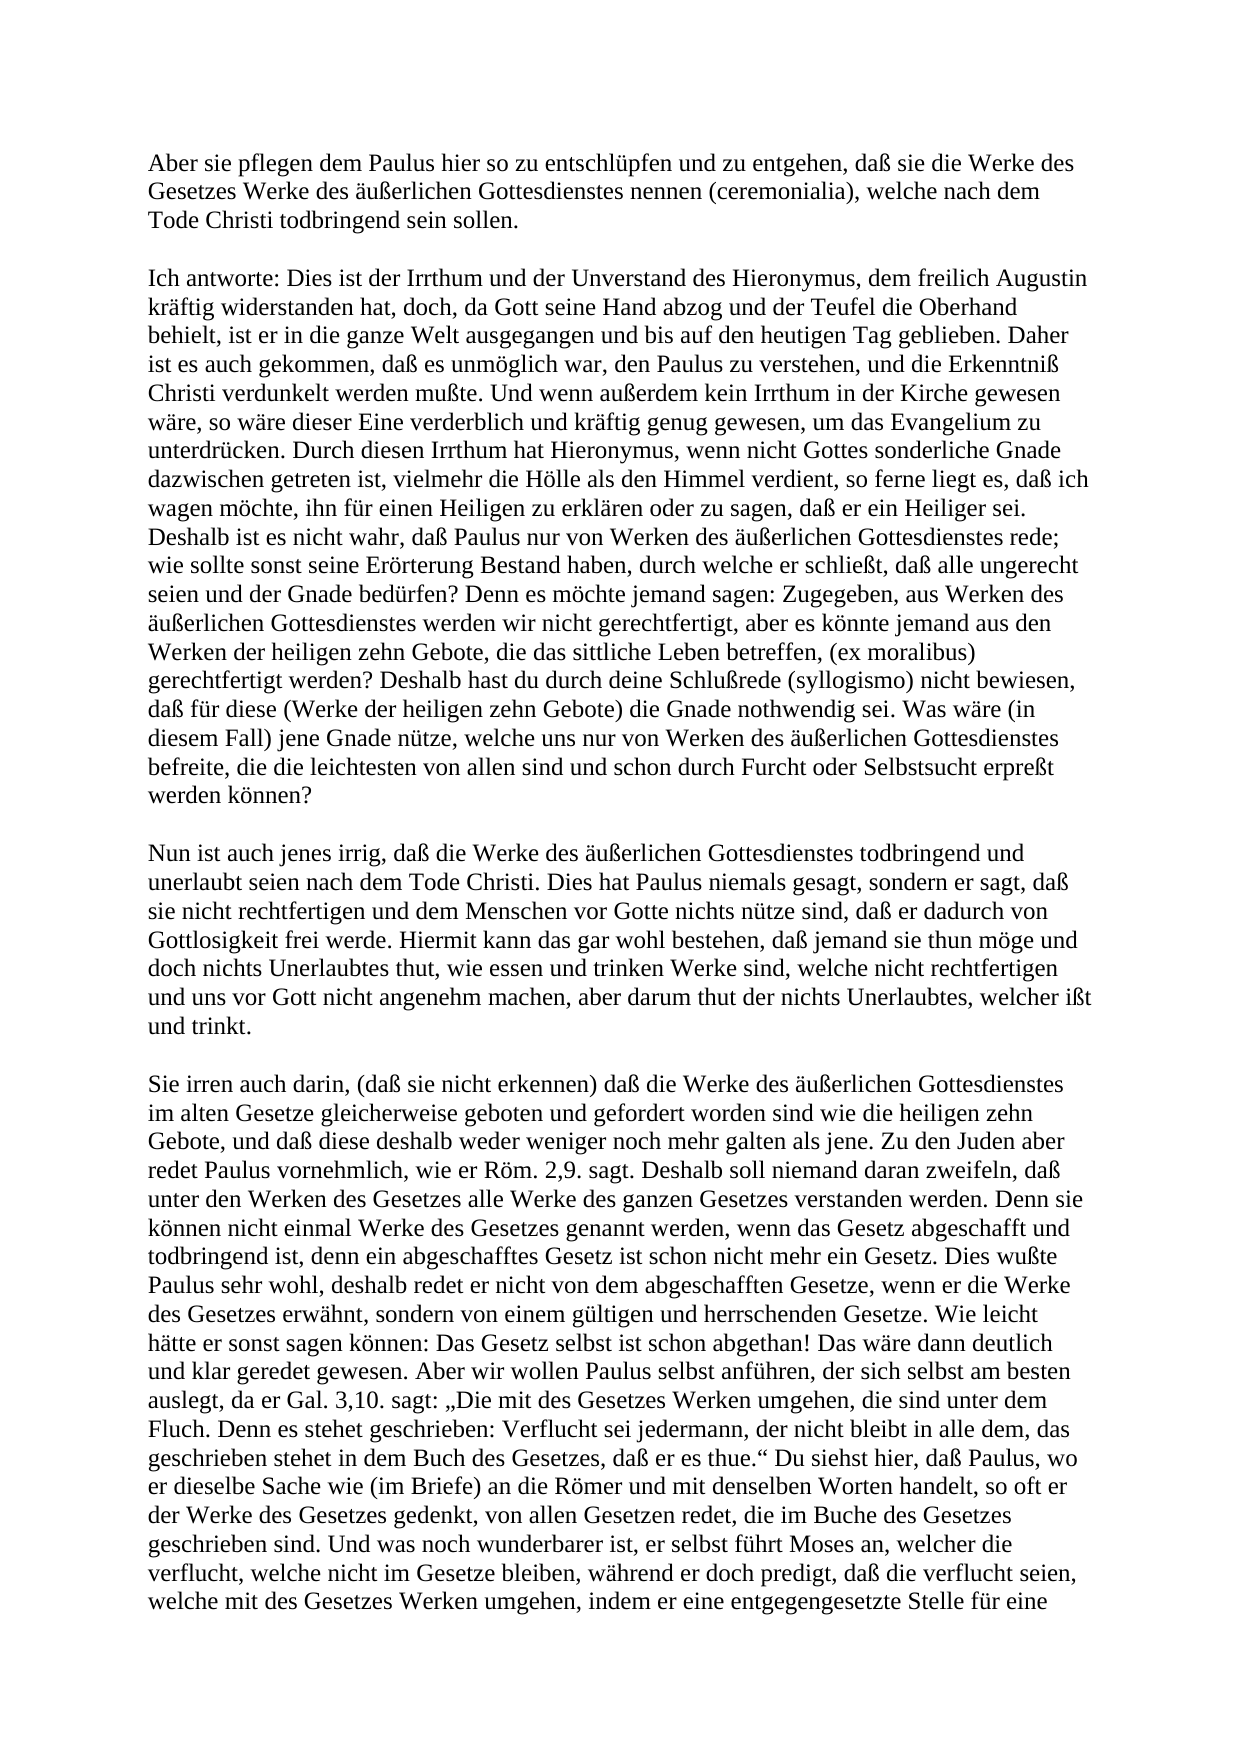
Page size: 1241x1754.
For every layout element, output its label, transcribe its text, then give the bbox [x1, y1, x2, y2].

text Aber sie pflegen dem Paulus hier so zu entschlüpfen und zu entgehen, daß sie die Werke des Gesetzes Werke des äußerlichen Gottesdienstes nennen (ceremonialia), welche nach dem Tode Christi todbringend sein sollen. [148, 148, 1093, 234]
text Nun ist auch jenes irrig, daß die Werke des äußerlichen Gottesdienstes todbringend und unerlaubt seien nach dem Tode Christi. Dies hat Paulus niemals gesagt, sondern er sagt, daß sie nicht rechtfertigen und dem Menschen vor Gotte nichts nütze sind, daß er dadurch von Gottlosigkeit frei werde. Hiermit kann das gar wohl bestehen, daß jemand sie thun möge und doch nichts Unerlaubtes thut, wie essen und trinken Werke sind, welche nicht rechtfertigen und uns vor Gott nicht angenehm machen, aber darum thut der nichts Unerlaubtes, welcher ißt und trinkt. [148, 838, 1093, 1040]
text Ich antworte: Dies ist der Irrthum und der Unverstand des Hieronymus, dem freilich Augustin kräftig widerstanden hat, doch, da Gott seine Hand abzog und der Teufel die Oberhand behielt, ist er in die ganze Welt ausgegangen und bis auf den heutigen Tag geblieben. Daher ist es auch gekommen, daß es unmöglich war, den Paulus zu verstehen, und die Erkenntniß Christi verdunkelt werden mußte. Und wenn außerdem kein Irrthum in der Kirche gewesen wäre, so wäre dieser Eine verderblich und kräftig genug gewesen, um das Evangelium zu unterdrücken. Durch diesen Irrthum hat Hieronymus, wenn nicht Gottes sonderliche Gnade dazwischen getreten ist, vielmehr die Hölle als den Himmel verdient, so ferne liegt es, daß ich wagen möchte, ihn für einen Heiligen zu erklären oder zu sagen, daß er ein Heiliger sei. Deshalb ist es nicht wahr, daß Paulus nur von Werken des äußerlichen Gottesdienstes rede; wie sollte sonst seine Erörterung Bestand haben, durch welche er schließt, daß alle ungerecht seien und der Gnade bedürfen? Denn es möchte jemand sagen: Zugegeben, aus Werken des äußerlichen Gottesdienstes werden wir nicht gerechtfertigt, aber es könnte jemand aus den Werken der heiligen zehn Gebote, die das sittliche Leben betreffen, (ex moralibus) gerechtfertigt werden? Deshalb hast du durch deine Schlußrede (syllogismo) nicht bewiesen, daß für diese (Werke der heiligen zehn Gebote) die Gnade nothwendig sei. Was wäre (in diesem Fall) jene Gnade nütze, welche uns nur von Werken des äußerlichen Gottesdienstes befreite, die die leichtesten von allen sind und schon durch Furcht oder Selbstsucht erpreßt werden können? [148, 263, 1093, 809]
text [148, 1069, 1093, 1615]
